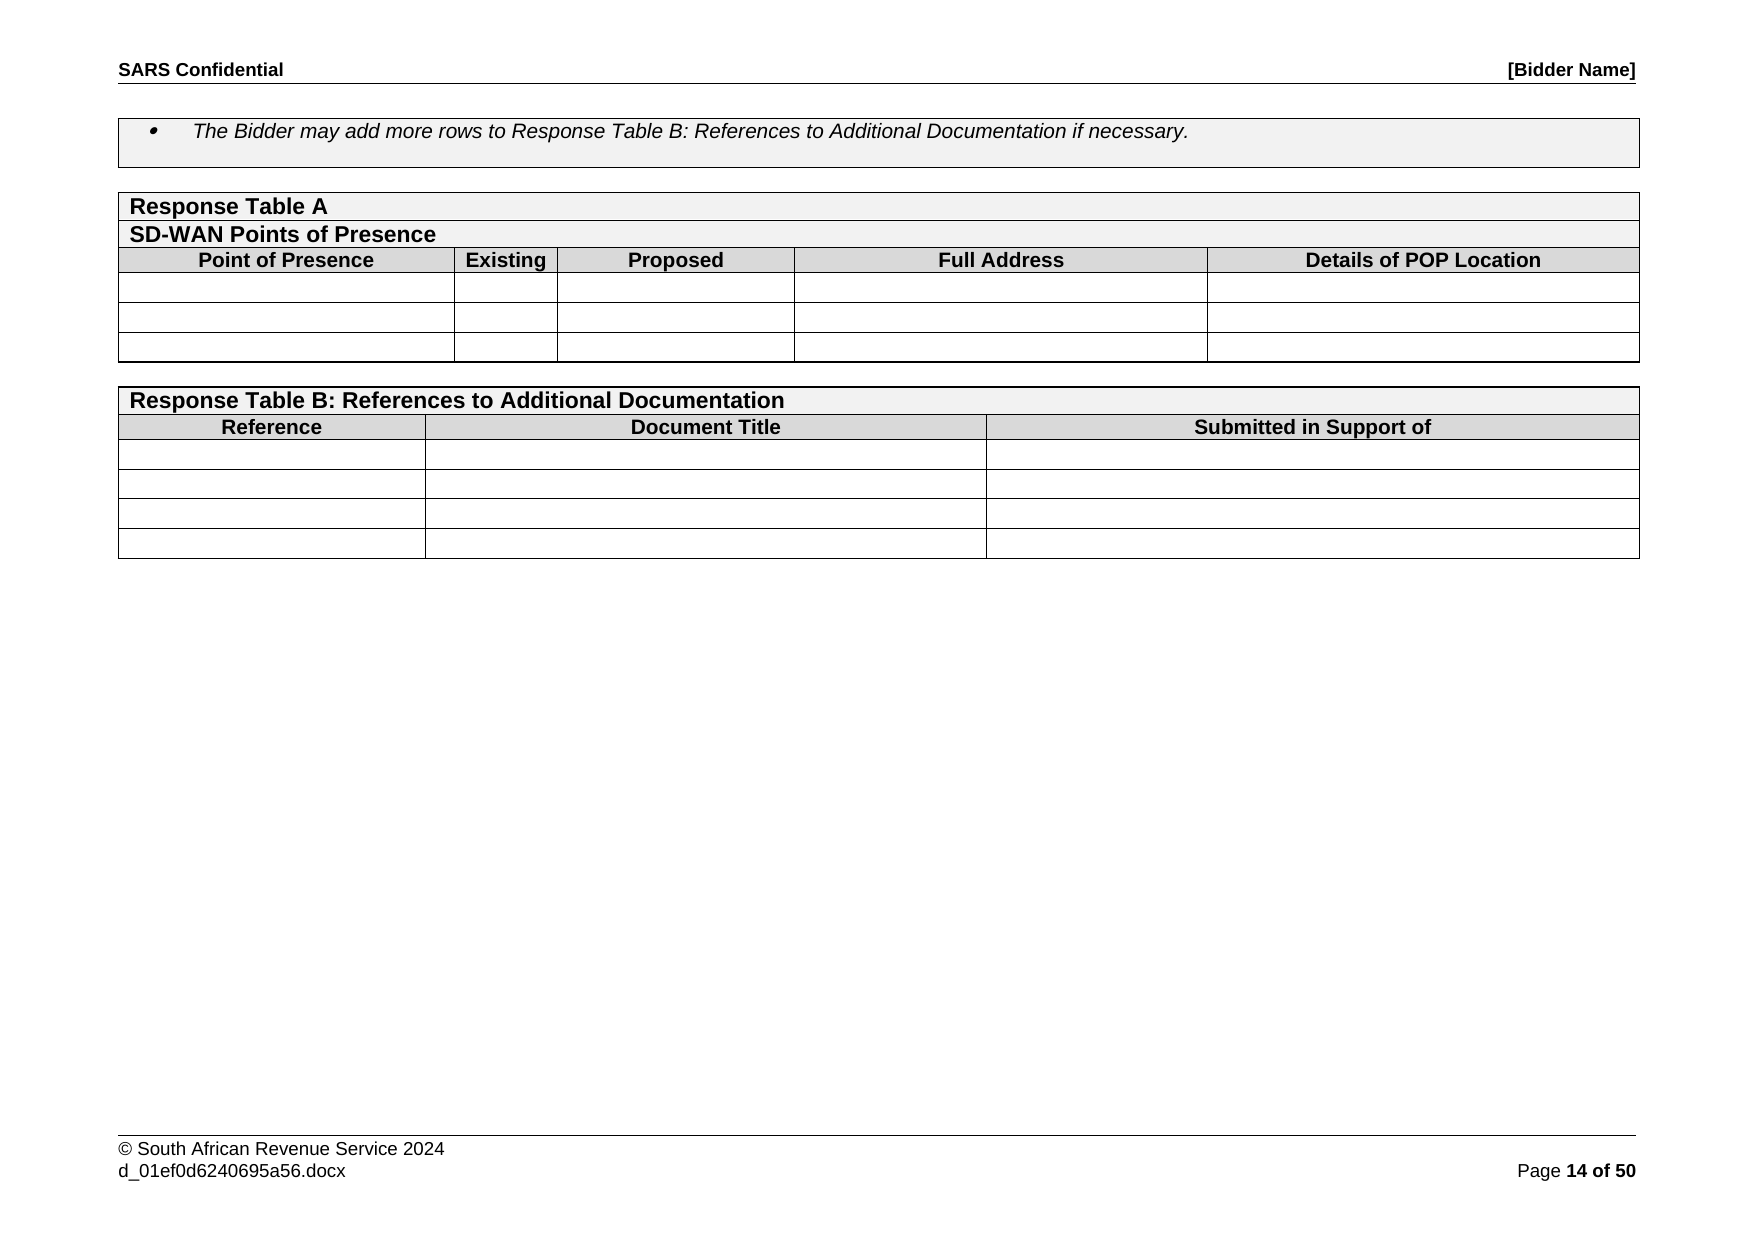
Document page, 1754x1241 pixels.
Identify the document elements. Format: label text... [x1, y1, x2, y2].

table_cell Document Title [426, 415, 986, 439]
table_cell [987, 499, 1639, 528]
table_cell [558, 333, 794, 361]
table_cell [426, 440, 986, 468]
table_cell [795, 303, 1207, 332]
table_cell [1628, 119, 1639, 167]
table_cell [455, 303, 557, 332]
table_cell [426, 470, 986, 498]
table_cell [987, 470, 1639, 498]
table_cell Proposed [558, 248, 794, 272]
table_cell Point of Presence [119, 248, 454, 272]
table_cell [455, 333, 557, 361]
table_header Response Table A [119, 193, 1639, 219]
table_cell [558, 303, 794, 332]
table_cell [558, 273, 794, 302]
table_cell [795, 333, 1207, 361]
table_cell [987, 440, 1639, 468]
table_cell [119, 119, 204, 167]
table_cell [119, 470, 425, 498]
table_cell Existing [455, 248, 557, 272]
table_cell [119, 303, 454, 332]
table_cell [1208, 273, 1639, 302]
table_cell [426, 499, 986, 528]
table_cell [1208, 303, 1639, 332]
table_cell [455, 273, 557, 302]
table_cell [119, 273, 454, 302]
table_cell Details of POP Location [1208, 248, 1639, 272]
table_header Response Table B: References to Additional Documentation [119, 388, 1639, 414]
table_cell [1208, 333, 1639, 361]
table_cell [119, 529, 425, 558]
table_cell [119, 440, 425, 468]
table_cell [795, 273, 1207, 302]
table_cell [119, 333, 454, 361]
table_cell Reference [119, 415, 425, 439]
table_cell [426, 529, 986, 558]
table_cell Full Address [795, 248, 1207, 272]
table_cell [119, 499, 425, 528]
table_cell SD-WAN Points of Presence [119, 221, 1639, 247]
table_cell [987, 529, 1639, 558]
table_cell Submitted in Support of [987, 415, 1639, 439]
